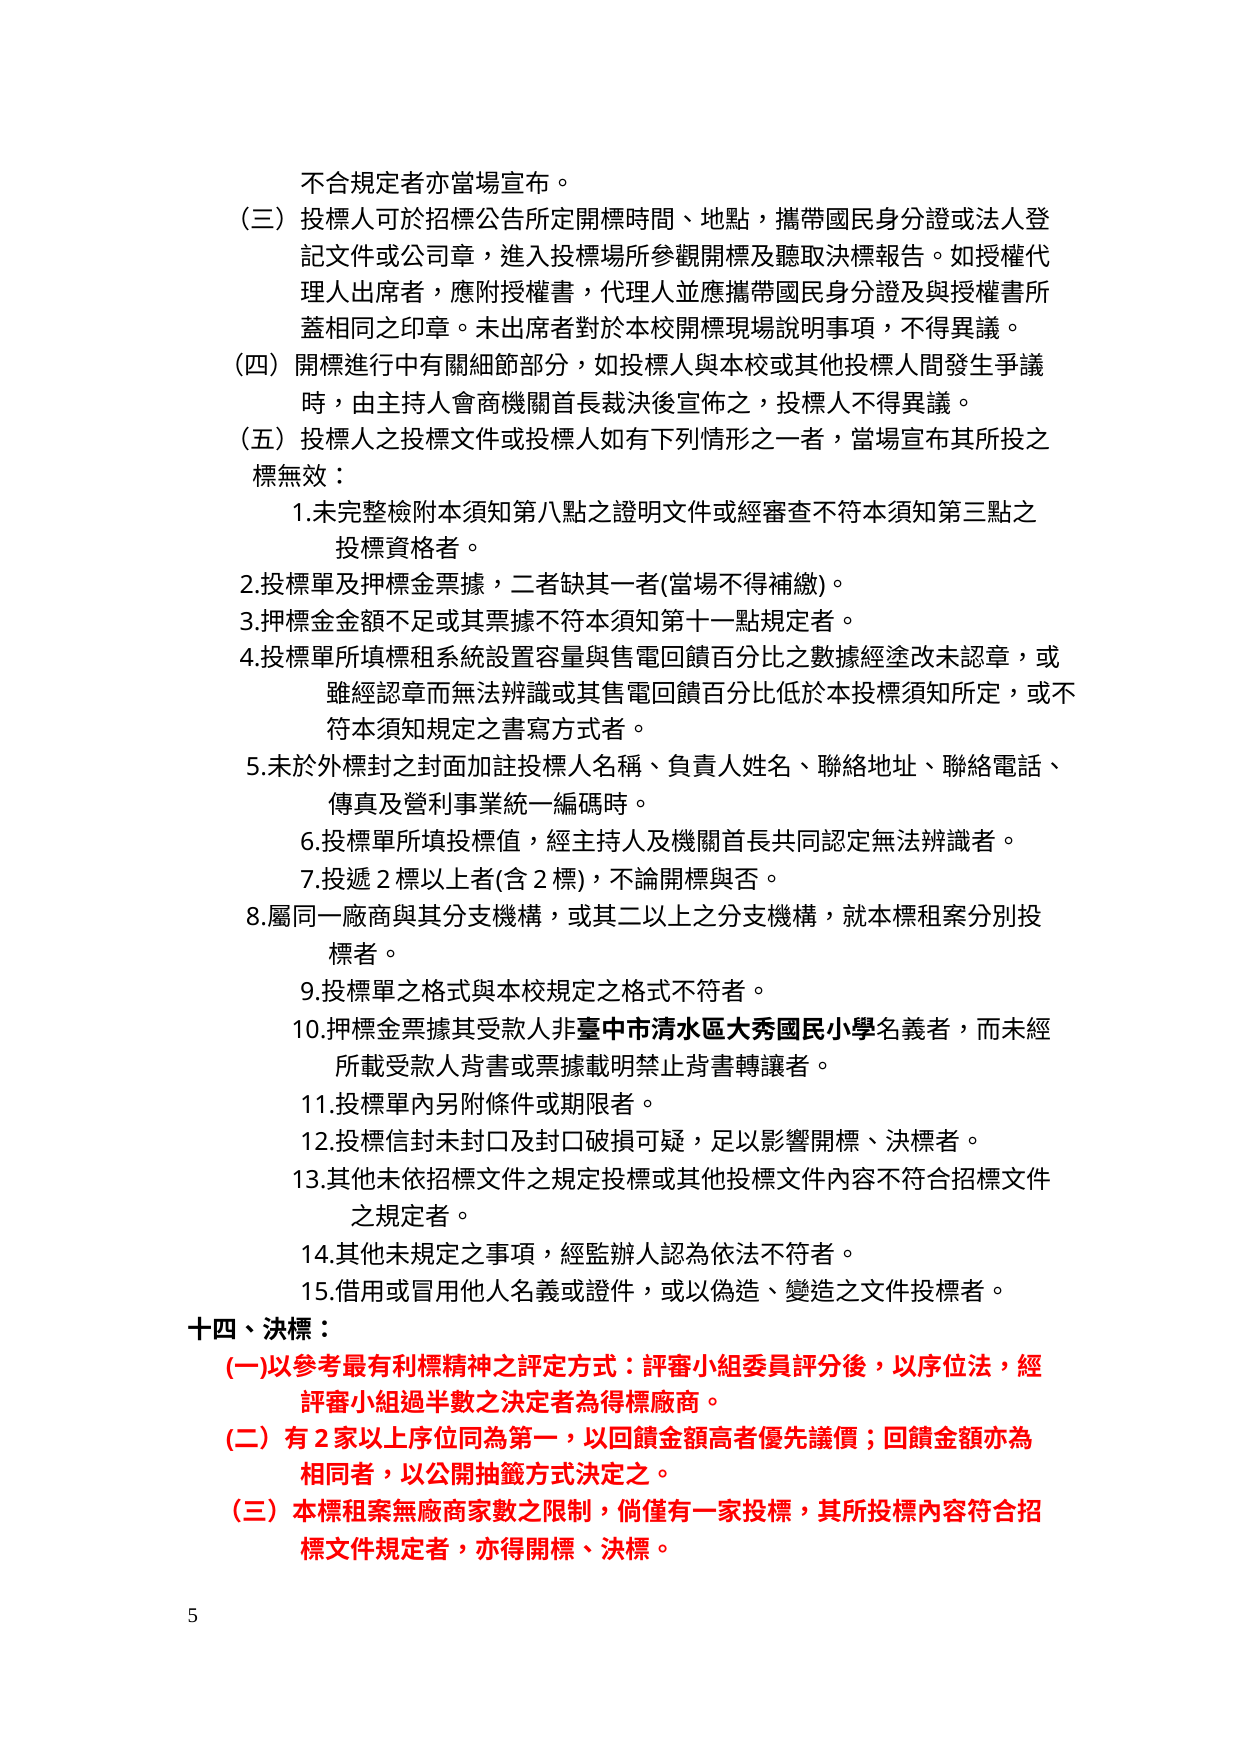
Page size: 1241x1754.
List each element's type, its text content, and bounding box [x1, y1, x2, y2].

text （四）開標進行中有關細節部分，如投標人與本校或其他投標人間發生爭議時，由主持人會商機關首長裁決後宣佈之，投標人不得異議。 [212, 345, 1053, 420]
text 11.投標單內另附條件或期限者。 [187, 1084, 1053, 1121]
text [225, 164, 1053, 200]
text 1.未完整檢附本須知第八點之證明文件或經審查不符本須知第三點之投標資格者。 [291, 492, 1053, 565]
text （三）本標租案無廠商家數之限制，倘僅有一家投標，其所投標內容符合招標文件規定者，亦得開標、決標。 [179, 1491, 1053, 1566]
text 13.其他未依招標文件之規定投標或其他投標文件內容不符合招標文件之規定者。 [291, 1159, 1053, 1234]
text 8.屬同一廠商與其分支機構，或其二以上之分支機構，就本標租案分別投標者。 [187, 896, 1053, 971]
text 10.押標金票據其受款人非臺中市清水區大秀國民小學名義者，而未經所載受款人背書或票據載明禁止背書轉讓者。 [291, 1009, 1053, 1084]
text 9.投標單之格式與本校規定之格式不符者。 [187, 971, 1053, 1009]
text 6.投標單所填投標值，經主持人及機關首長共同認定無法辨識者。 [187, 821, 1053, 859]
text 7.投遞2標以上者(含2標)，不論開標與否。 [187, 859, 1053, 896]
text (二）有2家以上序位同為第一，以回饋金額高者優先議價；回饋金額亦為相同者，以公開抽籤方式決定之。 [180, 1419, 1053, 1491]
text 5.未於外標封之封面加註投標人名稱、負責人姓名、聯絡地址、聯絡電話、傳真及營利事業統一編碼時。 [187, 746, 1053, 821]
text 15.借用或冒用他人名義或證件，或以偽造、變造之文件投標者。 [187, 1271, 1053, 1309]
text (一)以參考最有利標精神之評定方式：評審小組委員評分後，以序位法，經評審小組過半數之決定者為得標廠商。 [180, 1346, 1053, 1419]
text 14.其他未規定之事項，經監辦人認為依法不符者。 [187, 1234, 1053, 1271]
text （三）投標人可於招標公告所定開標時間、地點，攜帶國民身分證或法人登記文件或公司章，進入投標場所參觀開標及聽取決標報告。如授權代理人出席者，應附授權書，代理人並應攜帶國民身分證及與授權書所蓋相同之印章。未出席者對於本校開標現場說明事項，不得異議。 [225, 200, 1053, 345]
text 3.押標金金額不足或其票據不符本須知第十一點規定者。 [187, 601, 1053, 637]
text 4.投標單所填標租系統設置容量與售電回饋百分比之數據經塗改未認章，或雖經認章而無法辨識或其售電回饋百分比低於本投標須知所定，或不符本須知規定之書寫方式者。 [187, 637, 1077, 746]
text （五）投標人之投標文件或投標人如有下列情形之一者，當場宣布其所投之標無效： [225, 420, 1053, 492]
text 2.投標單及押標金票據，二者缺其一者(當場不得補繳)。 [187, 565, 1053, 601]
text 十四、決標： [187, 1309, 1053, 1346]
text 12.投標信封未封口及封口破損可疑，足以影響開標、決標者。 [187, 1121, 1053, 1159]
